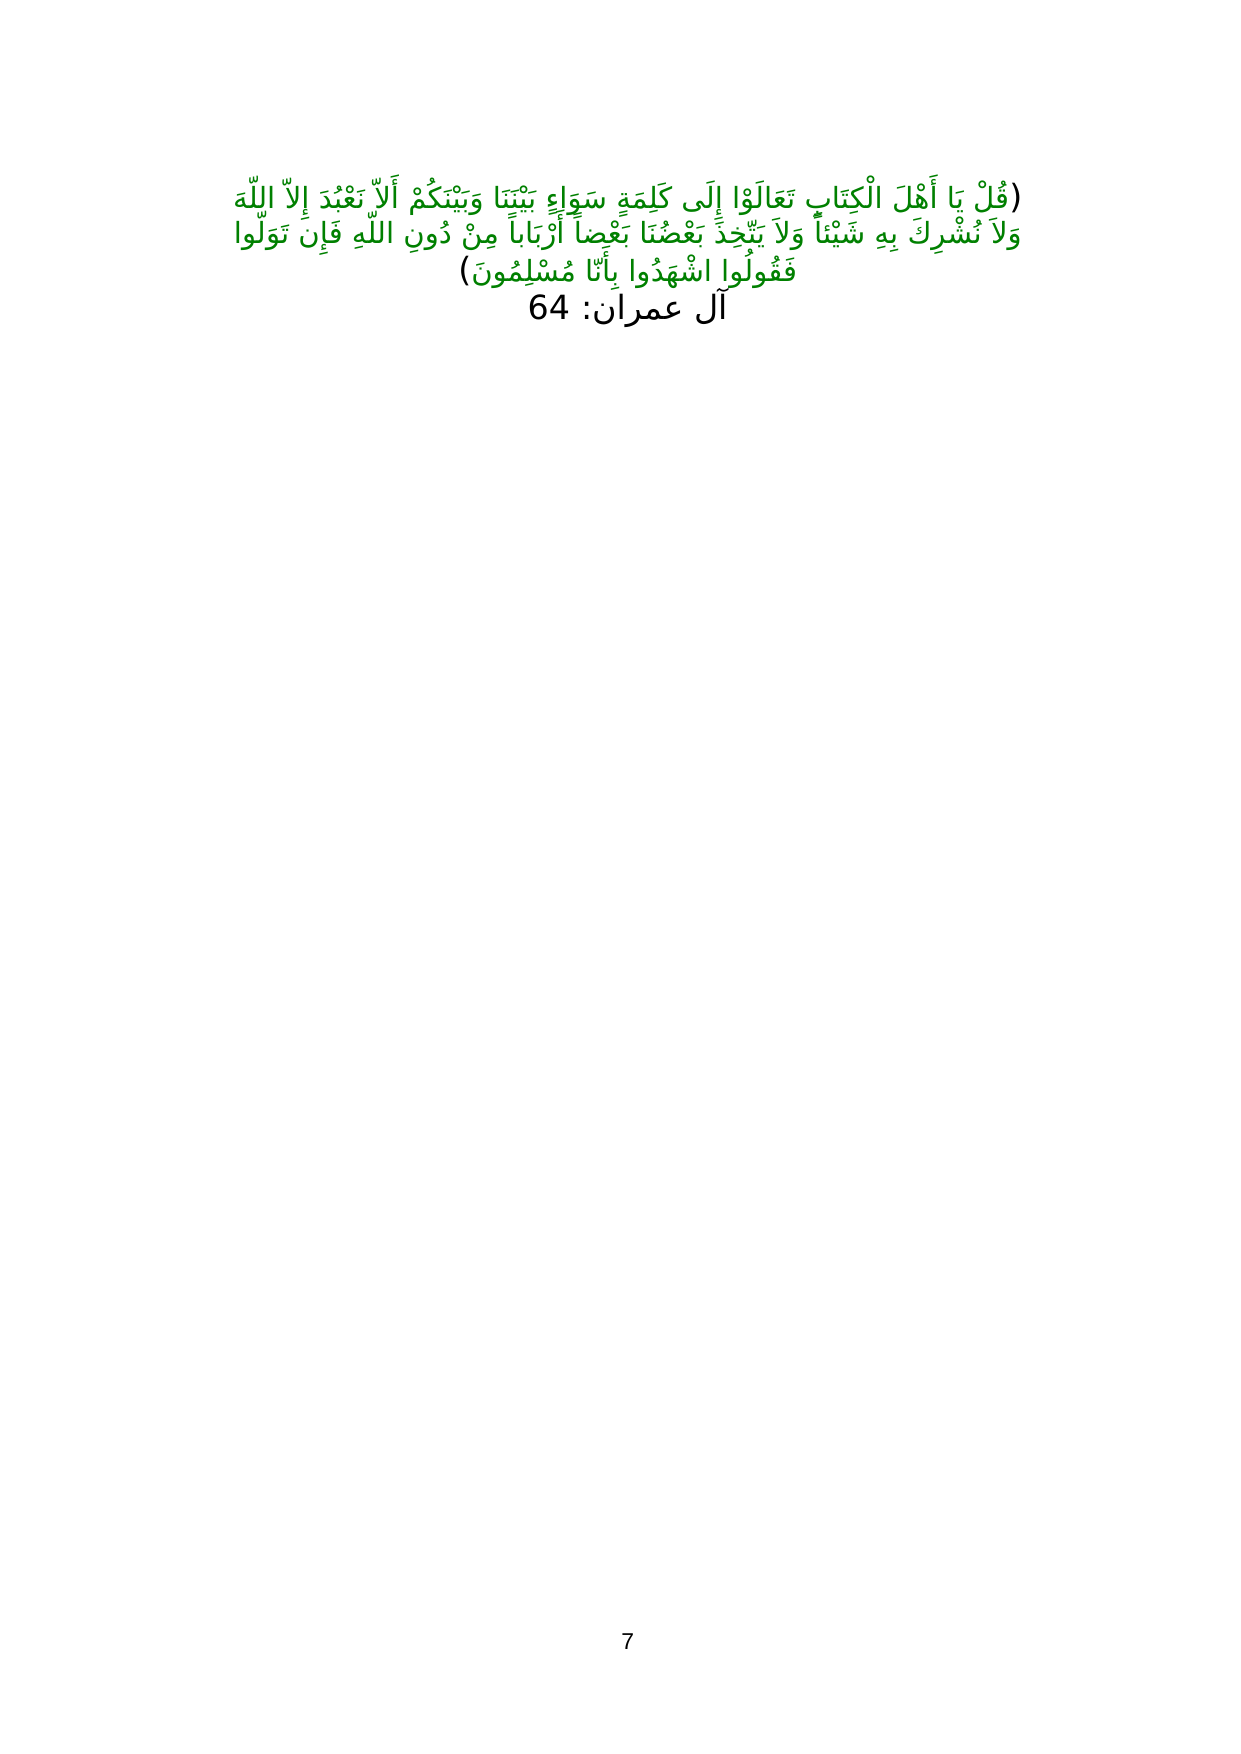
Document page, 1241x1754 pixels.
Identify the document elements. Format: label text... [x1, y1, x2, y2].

text آل عمران: 64 [222, 289, 1033, 328]
text (قُلْ يَا أَهْلَ الْكِتَابِ تَعَالَوْا إِلَى‏ كَلِمَةٍ سَوَاءٍ بَيْنَنَا وَبَيْنَكُمْ أَلاّ نَعْبُدَ إِلاّ اللّهَ وَلاَ نُشْرِكَ بِهِ شَيْئاً وَلاَ يَتّخِذَ بَعْضُنَا بَعْضاً أَرْبَاباً مِنْ دُونِ اللّهِ فَإِن تَوَلّوا فَقُولُوا اشْهَدُوا بِأَنّا مُسْلِمُونَ) [222, 177, 1033, 289]
